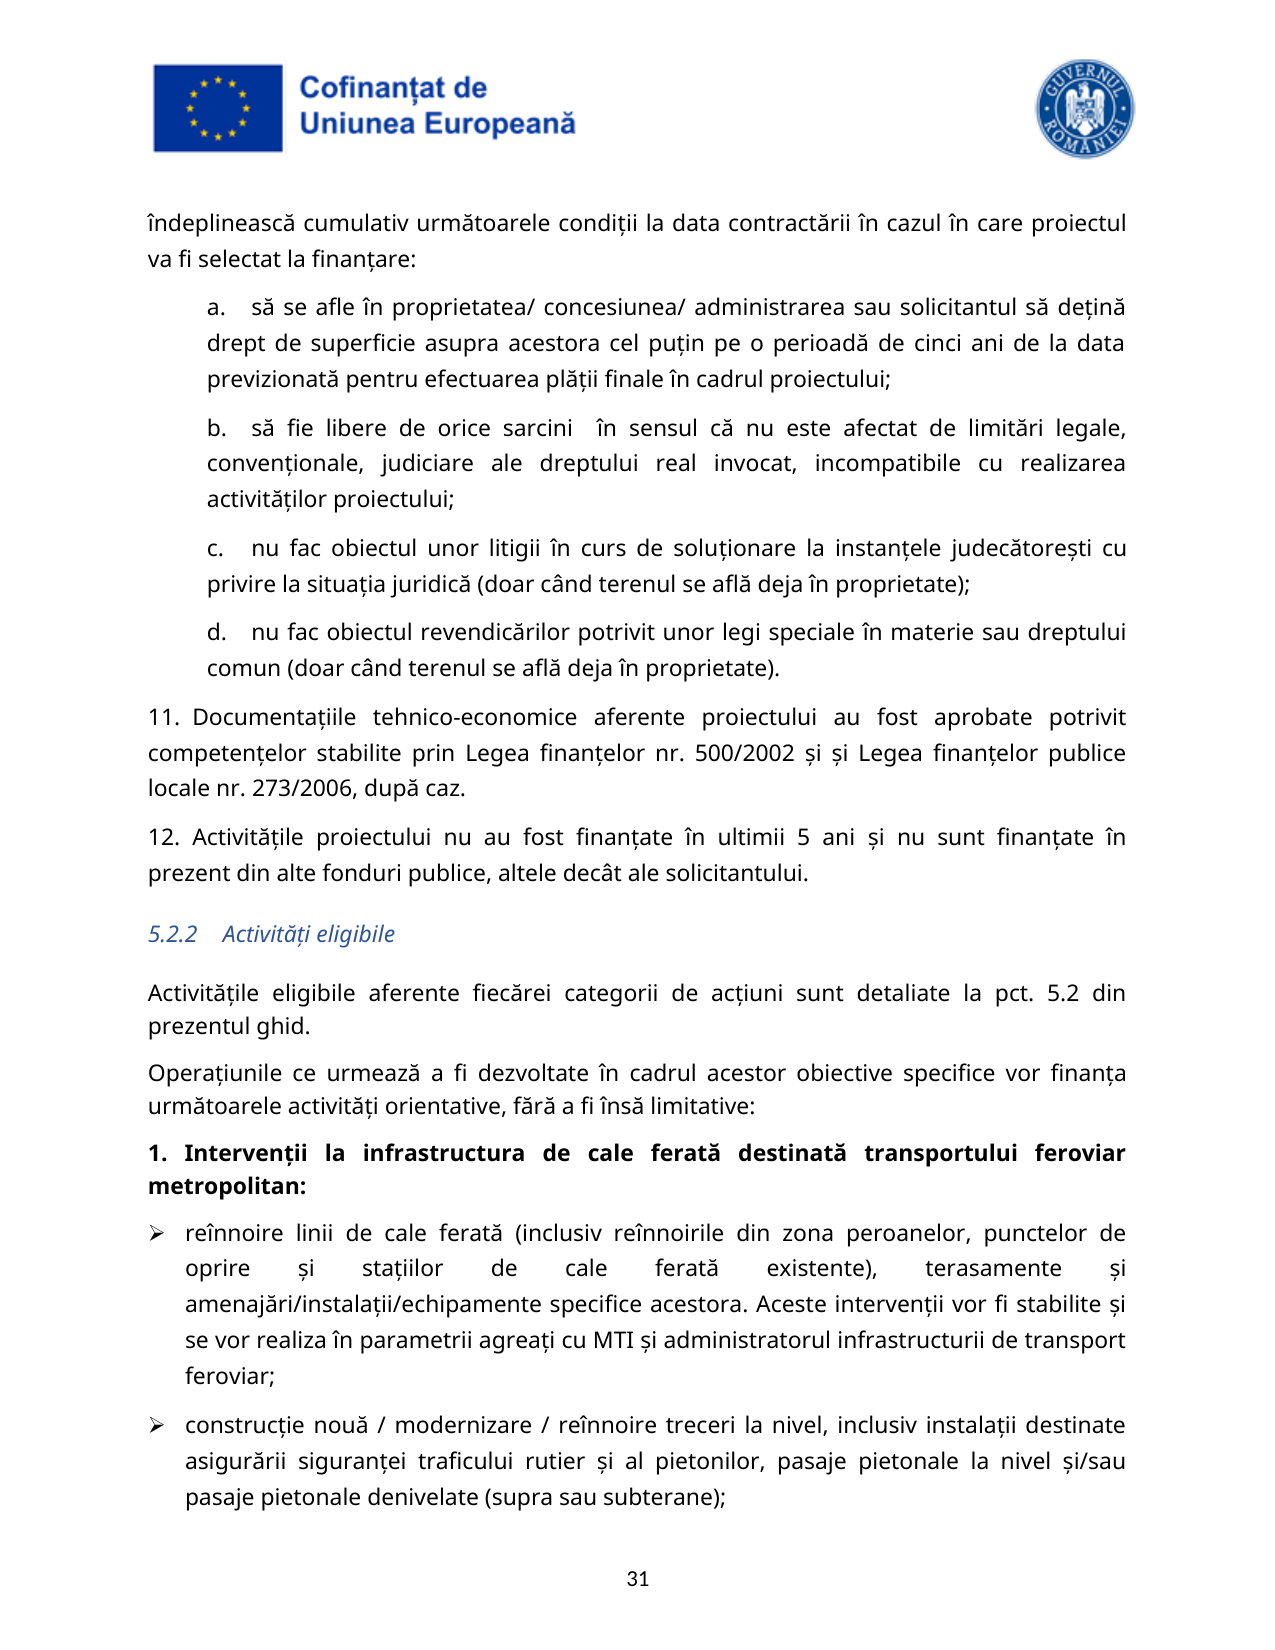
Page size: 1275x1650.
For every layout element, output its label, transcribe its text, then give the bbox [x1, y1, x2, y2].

list construcție nouă / modernizare / reînnoire treceri la nivel, inclusiv instalații destinate asigurării siguranței traficului rutier și al pietonilor, pasaje pietonale la nivel și/sau pasaje pietonale denivelate (supra sau subterane); [148, 1409, 1127, 1512]
picture [147, 59, 1137, 161]
list nu fac obiectul unor litigii în curs de soluţionare la instanţele judecătoreşti cu privire la situaţia juridică (doar când terenul se află deja în proprietate); [207, 532, 1127, 599]
text Activitățile eligibile aferente fiecărei categorii de acțiuni sunt detaliate la pct. 5.2 din prezentul ghid. [148, 976, 1127, 1041]
list reînnoire linii de cale ferată (inclusiv reînnoirile din zona peroanelor, punctelor de oprire și stațiilor de cale ferată existente), terasamente și amenajări/instalații/echipamente specifice acestora. Aceste intervenții vor fi stabilite și se vor realiza în parametrii agreați cu MTI și administratorul infrastructurii de transport feroviar; [148, 1216, 1127, 1391]
list Documentațiile tehnico-economice aferente proiectului au fost aprobate potrivit competențelor stabilite prin Legea finanțelor nr. 500/2002 și și Legea finanțelor publice locale nr. 273/2006, după caz. [148, 701, 1127, 804]
list nu fac obiectul revendicărilor potrivit unor legi speciale în materie sau dreptului comun (doar când terenul se află deja în proprietate). [207, 616, 1127, 683]
subtitle Activități eligibile [148, 918, 1127, 949]
list Activităţile proiectului nu au fost finanțate în ultimii 5 ani şi nu sunt finanţate în prezent din alte fonduri publice, altele decât ale solicitantului. [148, 821, 1127, 888]
list să se afle în proprietatea/ concesiunea/ administrarea sau solicitantul să dețină drept de superficie asupra acestora cel puțin pe o perioadă de cinci ani de la data previzionată pentru efectuarea plății finale în cadrul proiectului; [207, 291, 1127, 394]
text Operațiunile ce urmează a fi dezvoltate în cadrul acestor obiective specifice vor finanța următoarele activități orientative, fără a fi însă limitative: [148, 1056, 1127, 1121]
list să fie libere de orice sarcini în sensul că nu este afectat de limitări legale, convenționale, judiciare ale dreptului real invocat, incompatibile cu realizarea activităților proiectului; [207, 411, 1127, 514]
text 1. Intervenții la infrastructura de cale ferată destinată transportului feroviar metropolitan: [148, 1136, 1127, 1201]
